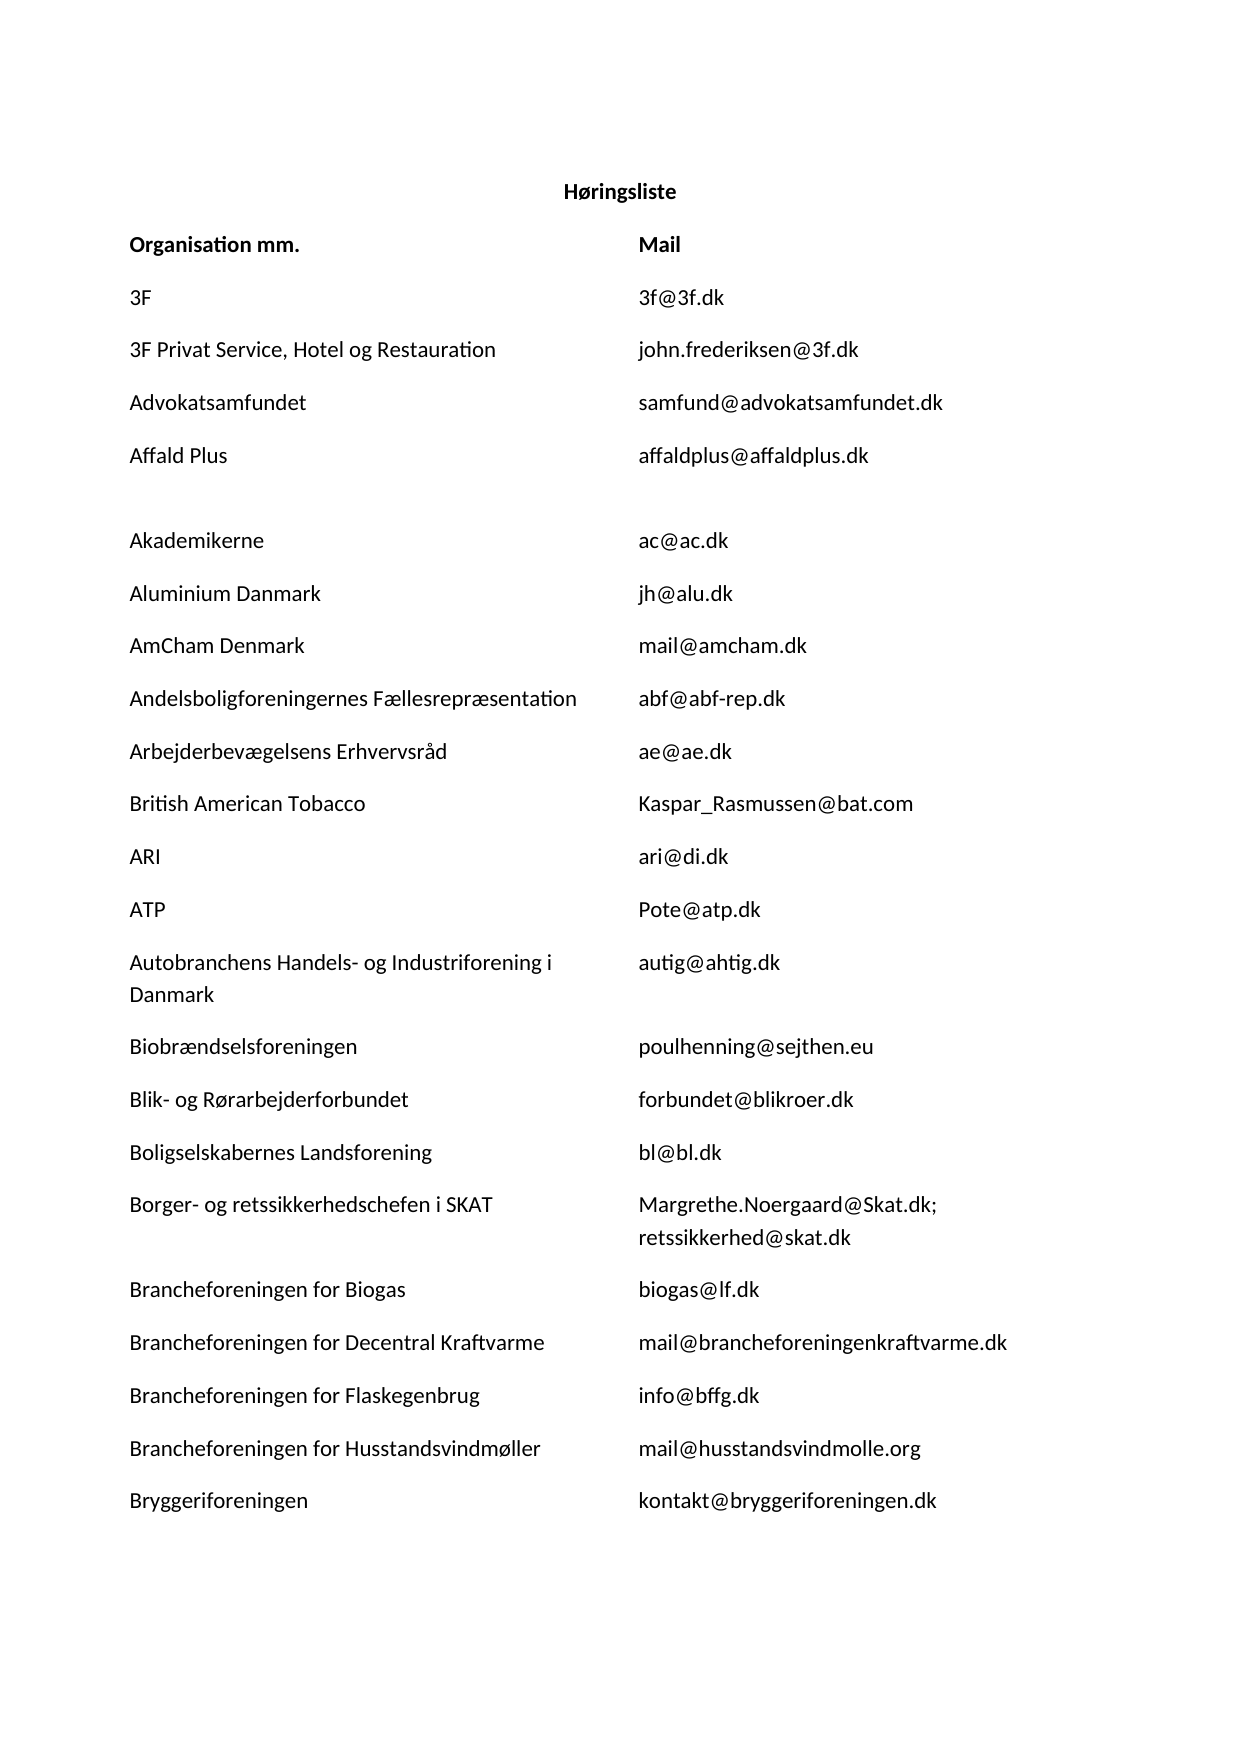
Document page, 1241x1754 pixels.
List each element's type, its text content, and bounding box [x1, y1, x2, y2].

table_cell jh@alu.dk [627, 579, 1122, 631]
text Høringsliste [118, 177, 1122, 205]
table_cell 3f@3f.dk [627, 283, 1122, 336]
table_cell affaldplus@affaldplus.dk [627, 441, 1122, 526]
table_cell ae@ae.dk [627, 737, 1122, 789]
table_cell autig@ahtig.dk [627, 948, 1122, 1032]
table_cell bl@bl.dk [627, 1138, 1122, 1191]
table_cell Advokatsamfundet [118, 388, 627, 441]
table_cell ARI [118, 842, 627, 895]
table_cell 3F [118, 283, 627, 336]
table_cell Borger- og retssikkerhedschefen i SKAT [118, 1191, 627, 1276]
table_cell abf@abf-rep.dk [627, 684, 1122, 737]
table_cell Brancheforeningen for Husstandsvindmøller [118, 1434, 627, 1486]
table_cell info@bffg.dk [627, 1381, 1122, 1434]
table_header Mail [627, 230, 1122, 283]
table_cell 3F Privat Service, Hotel og Restauration [118, 336, 627, 388]
table_cell Boligselskabernes Landsforening [118, 1138, 627, 1191]
table_cell john.frederiksen@3f.dk [627, 336, 1122, 388]
table_cell Margrethe.Noergaard@Skat.dk; retssikkerhed@skat.dk [627, 1191, 1122, 1276]
table_cell mail@amcham.dk [627, 631, 1122, 684]
table_cell Affald Plus [118, 441, 627, 526]
table_cell Bryggeriforeningen [118, 1486, 627, 1571]
table_cell British American Tobacco [118, 790, 627, 842]
table_cell Andelsboligforeningernes Fællesrepræsentation [118, 684, 627, 737]
table_cell ac@ac.dk [627, 526, 1122, 579]
table_cell biogas@lf.dk [627, 1276, 1122, 1328]
table_header Organisation mm. [118, 230, 627, 283]
table_cell Blik- og Rørarbejderforbundet [118, 1085, 627, 1138]
table_cell AmCham Denmark [118, 631, 627, 684]
table_cell kontakt@bryggeriforeningen.dk [627, 1486, 1122, 1571]
table_cell Pote@atp.dk [627, 895, 1122, 948]
table_cell Brancheforeningen for Decentral Kraftvarme [118, 1328, 627, 1381]
table_cell Aluminium Danmark [118, 579, 627, 631]
table_cell Akademikerne [118, 526, 627, 579]
table_cell Brancheforeningen for Flaskegenbrug [118, 1381, 627, 1434]
table_cell mail@brancheforeningenkraftvarme.dk [627, 1328, 1122, 1381]
table_cell Brancheforeningen for Biogas [118, 1276, 627, 1328]
table_cell ari@di.dk [627, 842, 1122, 895]
table_cell Kaspar_Rasmussen@bat.com [627, 790, 1122, 842]
table_cell poulhenning@sejthen.eu [627, 1033, 1122, 1085]
table_cell forbundet@blikroer.dk [627, 1085, 1122, 1138]
table_cell mail@husstandsvindmolle.org [627, 1434, 1122, 1486]
table_cell Autobranchens Handels- og Industriforening i Danmark [118, 948, 627, 1032]
table_cell Arbejderbevægelsens Erhvervsråd [118, 737, 627, 789]
table_cell ATP [118, 895, 627, 948]
table_cell Biobrændselsforeningen [118, 1033, 627, 1085]
table_cell samfund@advokatsamfundet.dk [627, 388, 1122, 441]
